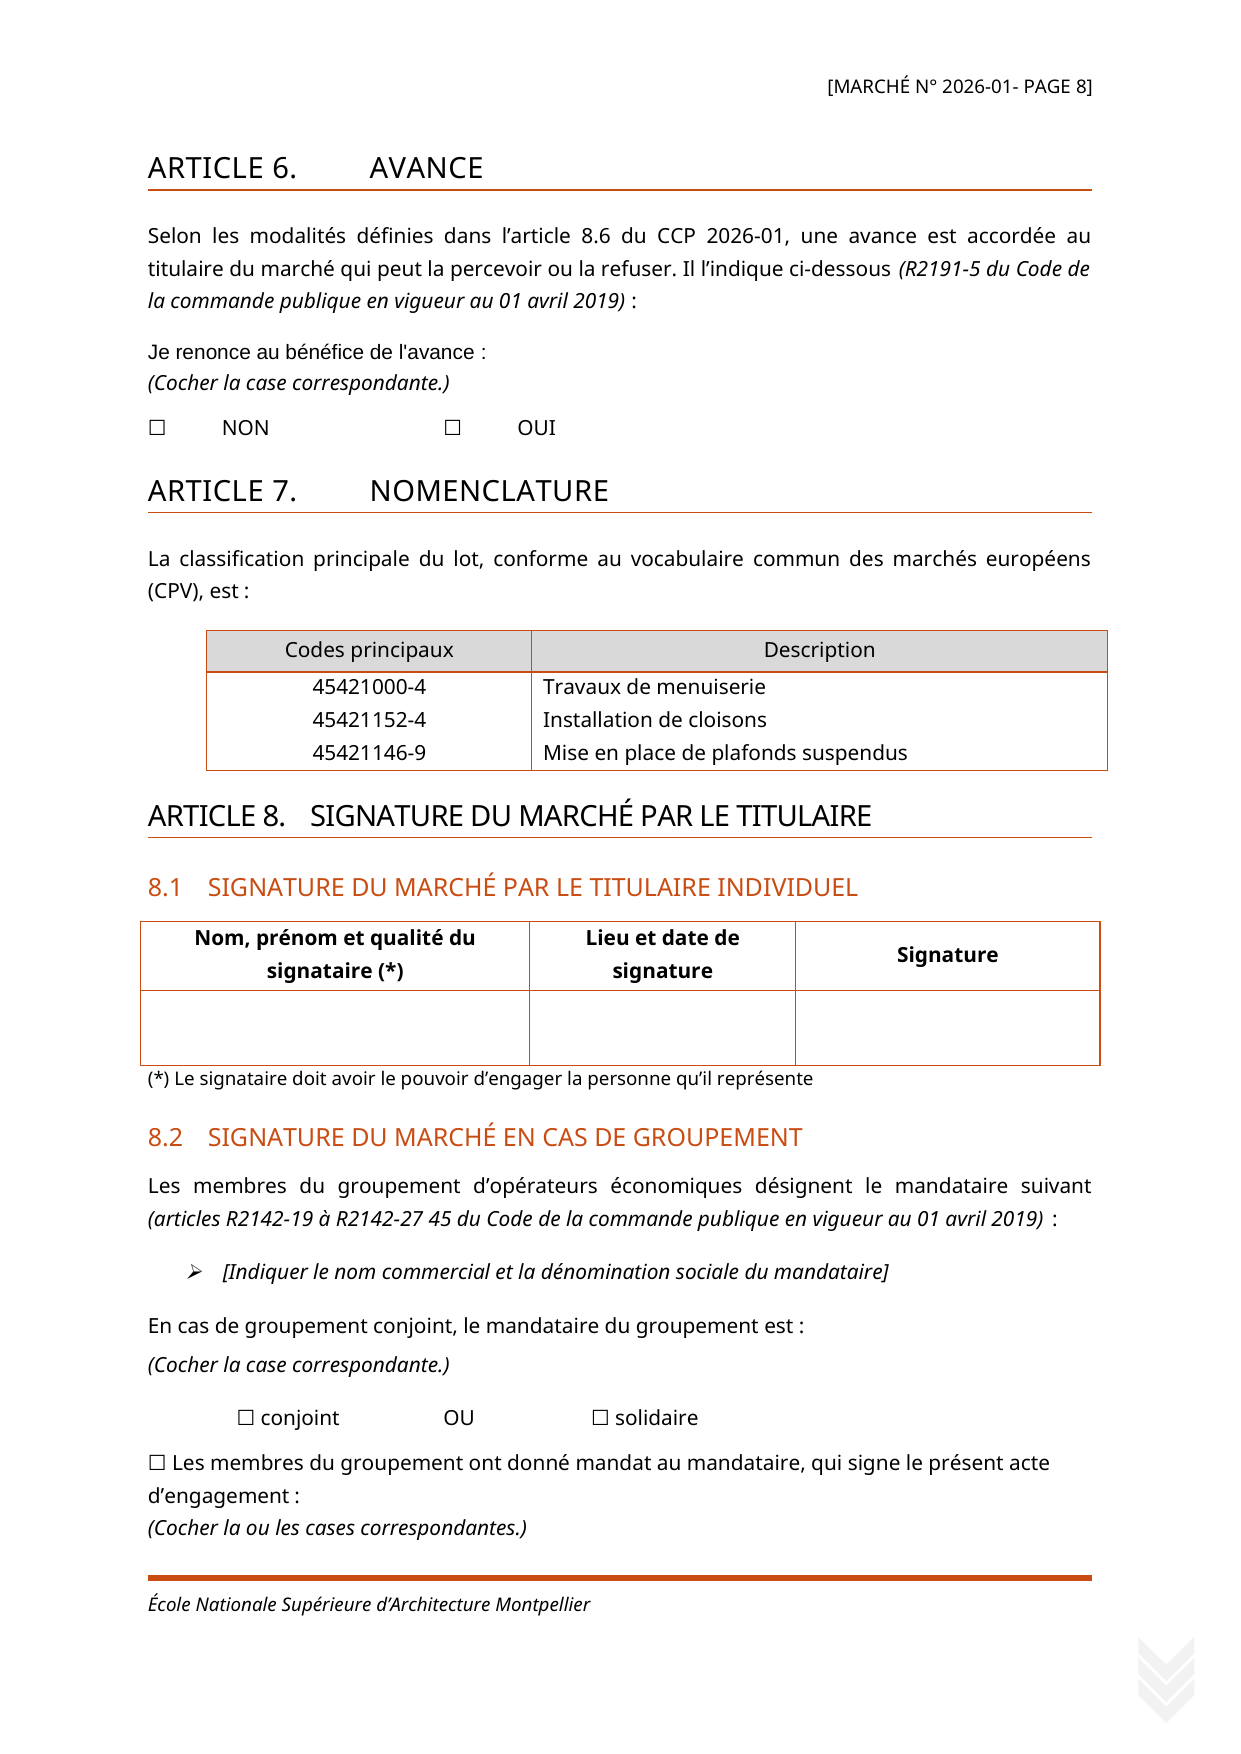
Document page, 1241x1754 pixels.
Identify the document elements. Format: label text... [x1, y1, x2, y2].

text Selon les modalités définies dans l’article 8.6 du CCP 2026-01, une avance est accordée au titulaire du marché qui peut la percevoir ou la refuser. Il l’indique ci-dessous (R2191-5 du Code de la commande publique en vigueur au 01 avril 2019) : [148, 221, 1092, 315]
text En cas de groupement conjoint, le mandataire du groupement est : [148, 1311, 1092, 1339]
text (Cocher la case correspondante.) [148, 1350, 1092, 1378]
table_header Codes principaux [207, 631, 531, 671]
table_cell [530, 991, 795, 1064]
subtitle Signature du marché par le titulaire [148, 796, 1092, 837]
table_cell 45421000-4 45421152-4 45421146-9 [207, 673, 531, 770]
text Les membres du groupement ont donné mandat au mandataire, qui signe le présent acte d’engagement : [148, 1448, 1092, 1509]
subtitle Signature du marché par le titulaire individuel [148, 869, 1092, 903]
text (*) Le signataire doit avoir le pouvoir d’engager la personne qu’il représente [148, 1066, 1092, 1091]
text conjoint OU solidaire [148, 1403, 1092, 1432]
table_cell [796, 991, 1099, 1064]
text Les membres du groupement d’opérateurs économiques désignent le mandataire suivant (articles R2142-19 à R2142-27 45 du Code de la commande publique en vigueur au 01 avril 2019) : [148, 1171, 1092, 1232]
table_header Description [532, 631, 1107, 671]
text (Cocher la case correspondante.) [148, 368, 1092, 396]
table_header Lieu et date de signature [530, 922, 795, 989]
subtitle Nomenclature [148, 470, 1092, 512]
table_header Signature [796, 922, 1099, 989]
text Je renonce au bénéfice de l'avance : [148, 340, 1092, 364]
table_cell [141, 991, 529, 1064]
text La classification principale du lot, conforme au vocabulaire commun des marchés européens (CPV), est : [148, 544, 1092, 605]
table_header Nom, prénom et qualité du signataire (*) [141, 922, 529, 989]
list [Indiquer le nom commercial et la dénomination sociale du mandataire] [185, 1257, 1092, 1286]
text (Cocher la ou les cases correspondantes.) [148, 1513, 1092, 1542]
table_cell Travaux de menuiserie Installation de cloisons Mise en place de plafonds suspendus [532, 673, 1107, 770]
text NON OUI [148, 413, 1092, 441]
subtitle Avance [148, 148, 1092, 189]
subtitle Signature du marché en cas de groupement [148, 1120, 1092, 1154]
